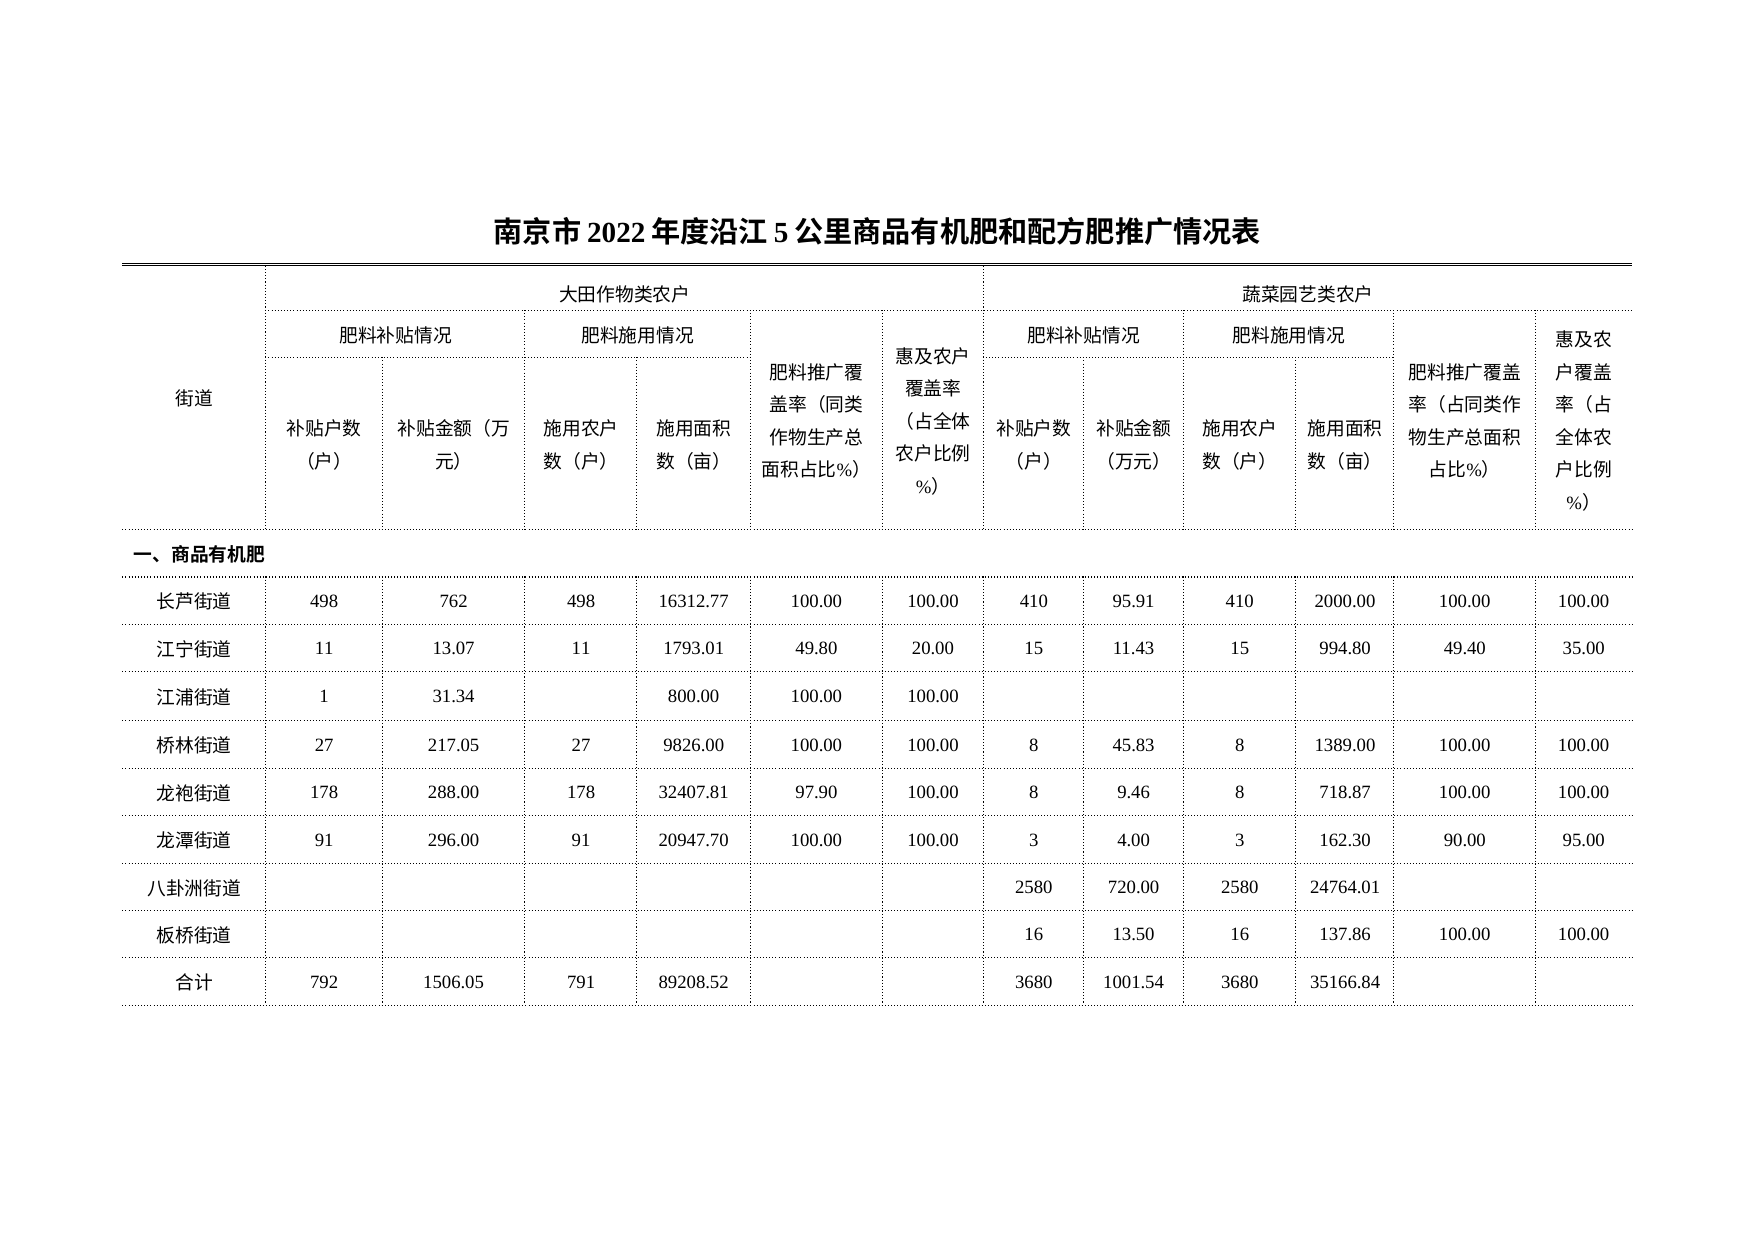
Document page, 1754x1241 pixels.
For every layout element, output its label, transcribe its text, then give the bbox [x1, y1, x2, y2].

table_header 街道 [122, 266, 266, 529]
table_cell [1535, 671, 1632, 720]
table_cell 35166.84 [1296, 957, 1394, 1004]
table_cell 91 [525, 815, 637, 863]
table_cell [983, 671, 1084, 720]
table_cell 498 [266, 576, 382, 624]
table_cell 惠及农户覆盖率（占全体农户比例%） [882, 310, 983, 529]
table_cell 20947.70 [637, 815, 750, 863]
table_cell [1084, 671, 1183, 720]
table_cell [525, 671, 637, 720]
table_cell 100.00 [1535, 576, 1632, 624]
table_cell [1183, 671, 1296, 720]
table_cell 补贴户数（户） [983, 357, 1084, 529]
table_cell 3680 [983, 957, 1084, 1004]
table_cell 肥料推广覆盖率（占同类作物生产总面积占比%） [1394, 310, 1535, 529]
table_cell 9.46 [1084, 768, 1183, 815]
table_cell 8 [1183, 720, 1296, 768]
table_cell 16 [1183, 910, 1296, 957]
table_cell 3 [1183, 815, 1296, 863]
table_cell 肥料补贴情况 [983, 310, 1183, 357]
table_cell 20.00 [882, 624, 983, 671]
table_cell 龙潭街道 [122, 815, 266, 863]
table_cell 100.00 [750, 815, 882, 863]
table_cell 100.00 [1394, 768, 1535, 815]
table_cell 49.80 [750, 624, 882, 671]
table_cell 15 [983, 624, 1084, 671]
table_cell 49.40 [1394, 624, 1535, 671]
table_cell 100.00 [750, 671, 882, 720]
table_cell [266, 863, 382, 910]
table_cell 994.80 [1296, 624, 1394, 671]
table_cell 162.30 [1296, 815, 1394, 863]
table_cell 补贴金额（万元） [382, 357, 525, 529]
table_cell 100.00 [882, 576, 983, 624]
table_cell 1389.00 [1296, 720, 1394, 768]
table_cell 718.87 [1296, 768, 1394, 815]
table_cell 肥料施用情况 [1183, 310, 1394, 357]
table_cell 肥料推广覆盖率（同类作物生产总面积占比%） [750, 310, 882, 529]
table_cell 施用农户数（户） [525, 357, 637, 529]
table_cell 800.00 [637, 671, 750, 720]
table_cell 16 [983, 910, 1084, 957]
table_cell 江浦街道 [122, 671, 266, 720]
table_cell 100.00 [1394, 720, 1535, 768]
table_cell 791 [525, 957, 637, 1004]
table_cell 11 [525, 624, 637, 671]
table_header 蔬菜园艺类农户 [983, 266, 1632, 310]
table_cell 施用面积数（亩） [1296, 357, 1394, 529]
table_cell 八卦洲街道 [122, 863, 266, 910]
table_cell 91 [266, 815, 382, 863]
table_cell 1 [266, 671, 382, 720]
table_cell 补贴金额（万元） [1084, 357, 1183, 529]
table_cell [637, 910, 750, 957]
text 南京市2022年度沿江5公里商品有机肥和配方肥推广情况表 [150, 198, 1604, 263]
table_cell 8 [1183, 768, 1296, 815]
table_cell 肥料补贴情况 [266, 310, 525, 357]
table_cell 江宁街道 [122, 624, 266, 671]
table_cell [1296, 671, 1394, 720]
table_cell 一、商品有机肥 [122, 529, 1632, 576]
table_cell 100.00 [1535, 720, 1632, 768]
table_cell 13.50 [1084, 910, 1183, 957]
table_cell 13.07 [382, 624, 525, 671]
table_cell 施用面积数（亩） [637, 357, 750, 529]
table_cell 1793.01 [637, 624, 750, 671]
table_cell 498 [525, 576, 637, 624]
table_cell [1394, 957, 1535, 1004]
table_cell [637, 863, 750, 910]
table_cell 100.00 [1535, 768, 1632, 815]
table_cell 2580 [1183, 863, 1296, 910]
table_header 大田作物类农户 [266, 266, 983, 310]
table_cell 31.34 [382, 671, 525, 720]
table_cell [525, 910, 637, 957]
table_cell 762 [382, 576, 525, 624]
table_cell 89208.52 [637, 957, 750, 1004]
table_cell [525, 863, 637, 910]
table_cell 178 [266, 768, 382, 815]
table_cell [382, 863, 525, 910]
table_cell 补贴户数（户） [266, 357, 382, 529]
table_cell 45.83 [1084, 720, 1183, 768]
table_cell 100.00 [882, 720, 983, 768]
table_cell 288.00 [382, 768, 525, 815]
table_cell 1506.05 [382, 957, 525, 1004]
table_cell 4.00 [1084, 815, 1183, 863]
table_cell 24764.01 [1296, 863, 1394, 910]
table_cell [750, 910, 882, 957]
table_cell [1394, 671, 1535, 720]
table_cell 8 [983, 720, 1084, 768]
table_cell [382, 910, 525, 957]
table_cell 95.91 [1084, 576, 1183, 624]
table_cell [1394, 863, 1535, 910]
table_cell 合计 [122, 957, 266, 1004]
table_cell 137.86 [1296, 910, 1394, 957]
table_cell 27 [525, 720, 637, 768]
table_cell 1001.54 [1084, 957, 1183, 1004]
table_cell 27 [266, 720, 382, 768]
table_cell [882, 863, 983, 910]
table_cell 35.00 [1535, 624, 1632, 671]
table_cell 11.43 [1084, 624, 1183, 671]
table_cell [1535, 863, 1632, 910]
table_cell 100.00 [750, 576, 882, 624]
table_cell 2580 [983, 863, 1084, 910]
table_cell 龙袍街道 [122, 768, 266, 815]
table_cell 惠及农户覆盖率（占全体农户比例%） [1535, 310, 1632, 529]
table_cell 792 [266, 957, 382, 1004]
table_cell 100.00 [882, 671, 983, 720]
table_cell 2000.00 [1296, 576, 1394, 624]
table_cell 施用农户数（户） [1183, 357, 1296, 529]
table_cell 3680 [1183, 957, 1296, 1004]
table_cell 178 [525, 768, 637, 815]
table_cell 16312.77 [637, 576, 750, 624]
table_cell 217.05 [382, 720, 525, 768]
table_cell 8 [983, 768, 1084, 815]
table_cell 9826.00 [637, 720, 750, 768]
table_cell 720.00 [1084, 863, 1183, 910]
table_cell 肥料施用情况 [525, 310, 750, 357]
table_cell 100.00 [882, 768, 983, 815]
table_cell 100.00 [1394, 910, 1535, 957]
table_cell 296.00 [382, 815, 525, 863]
table_cell [266, 910, 382, 957]
table_cell 90.00 [1394, 815, 1535, 863]
table_cell 32407.81 [637, 768, 750, 815]
table_cell 410 [983, 576, 1084, 624]
table_cell 桥林街道 [122, 720, 266, 768]
table_cell 3 [983, 815, 1084, 863]
table_cell 板桥街道 [122, 910, 266, 957]
table_cell 97.90 [750, 768, 882, 815]
table_cell 100.00 [750, 720, 882, 768]
table_cell 410 [1183, 576, 1296, 624]
table_cell 100.00 [1394, 576, 1535, 624]
table_cell 100.00 [882, 815, 983, 863]
table_cell 95.00 [1535, 815, 1632, 863]
table_cell 长芦街道 [122, 576, 266, 624]
table_cell [750, 863, 882, 910]
table_cell [750, 957, 882, 1004]
table_cell 11 [266, 624, 382, 671]
table_cell [882, 957, 983, 1004]
table_cell [882, 910, 983, 957]
table_cell [1535, 957, 1632, 1004]
table_cell 15 [1183, 624, 1296, 671]
table_cell 100.00 [1535, 910, 1632, 957]
